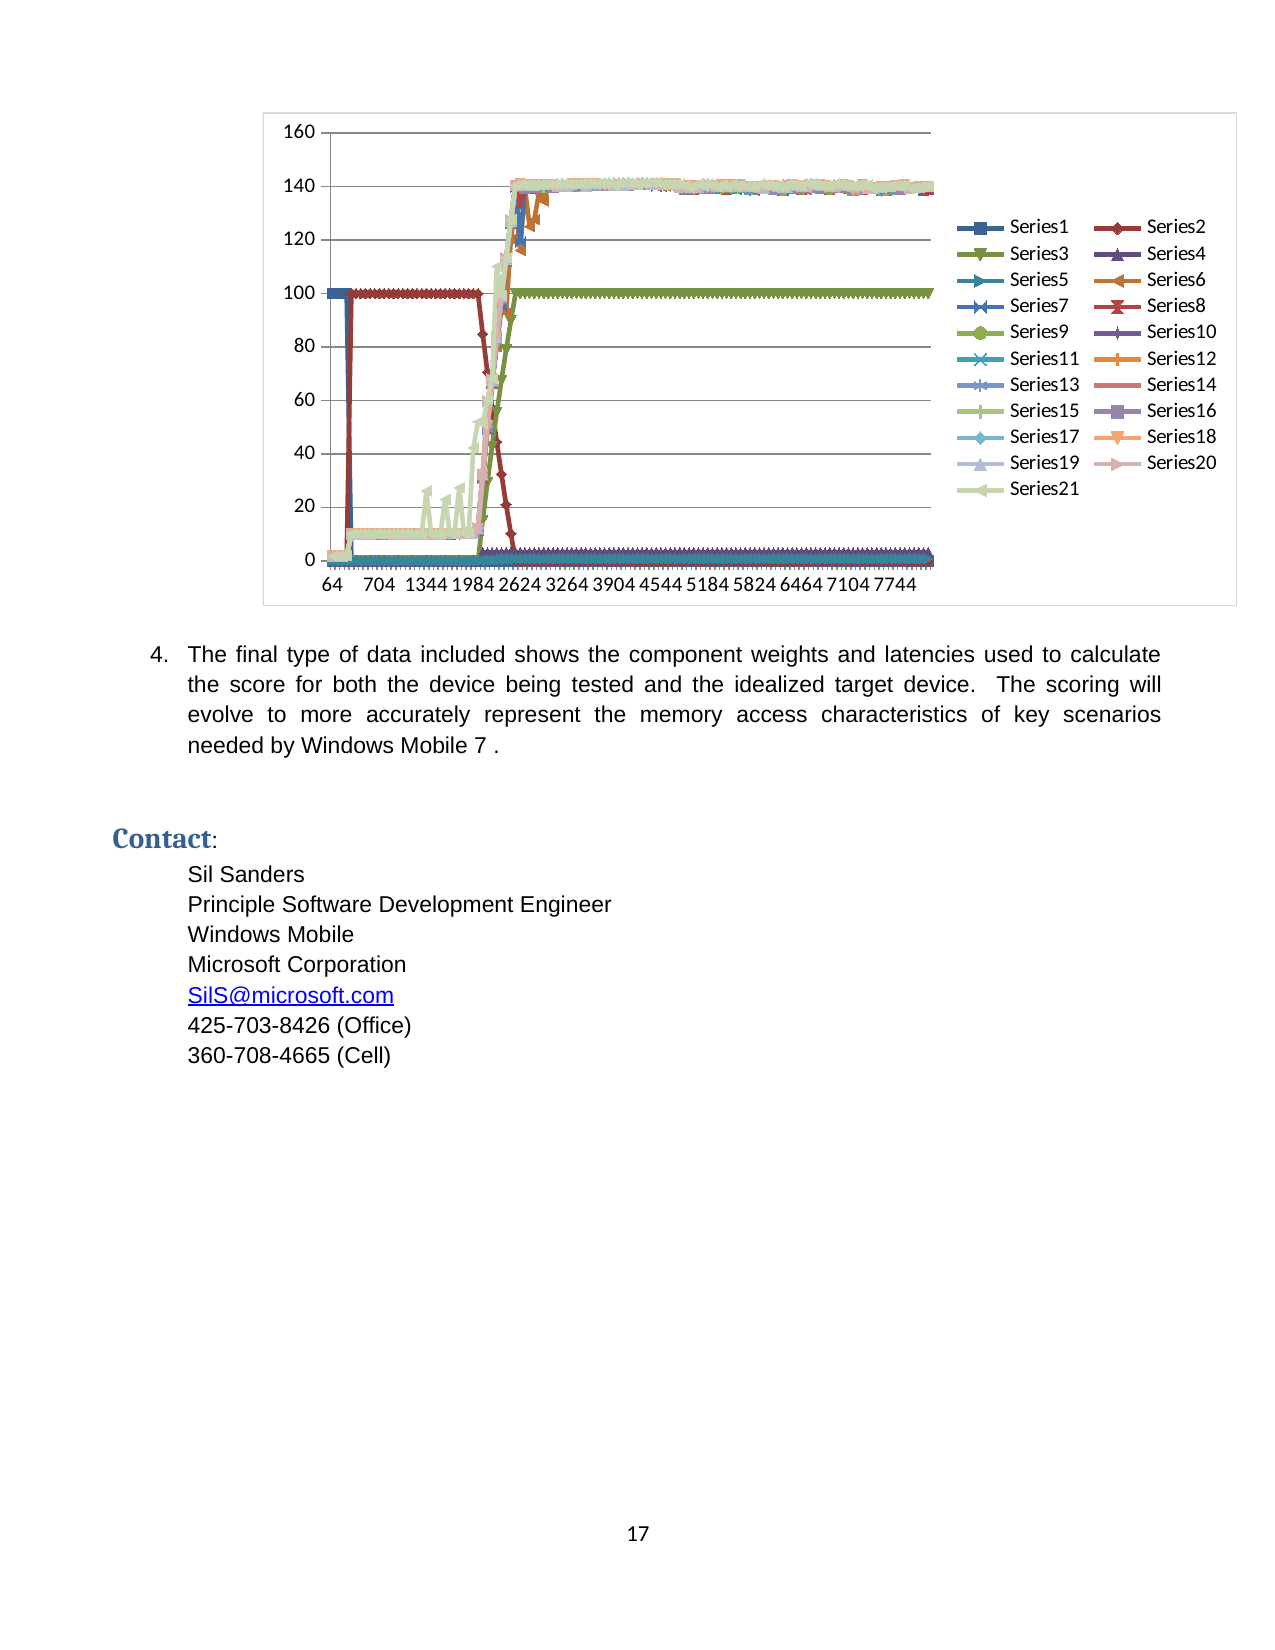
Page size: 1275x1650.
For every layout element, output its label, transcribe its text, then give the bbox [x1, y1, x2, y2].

text Microsoft Corporation [187, 951, 1162, 978]
text Windows Mobile [187, 921, 1162, 948]
text 425-703-8426 (Office) [187, 1012, 1162, 1038]
text Principle Software Development Engineer [187, 891, 1162, 917]
text Contact: [112, 822, 1162, 856]
list The final type of data included shows the component weights and latencies used to calculate the score for both the device being tested and the idealized target device. The scoring will evolve to more accurately represent the memory access characteristics of key scenarios needed by Windows Mobile 7 . [150, 641, 1162, 758]
text 360-708-4665 (Cell) [187, 1042, 1162, 1068]
text Sil Sanders [187, 861, 1162, 887]
text SilS@microsoft.com [187, 982, 1162, 1008]
